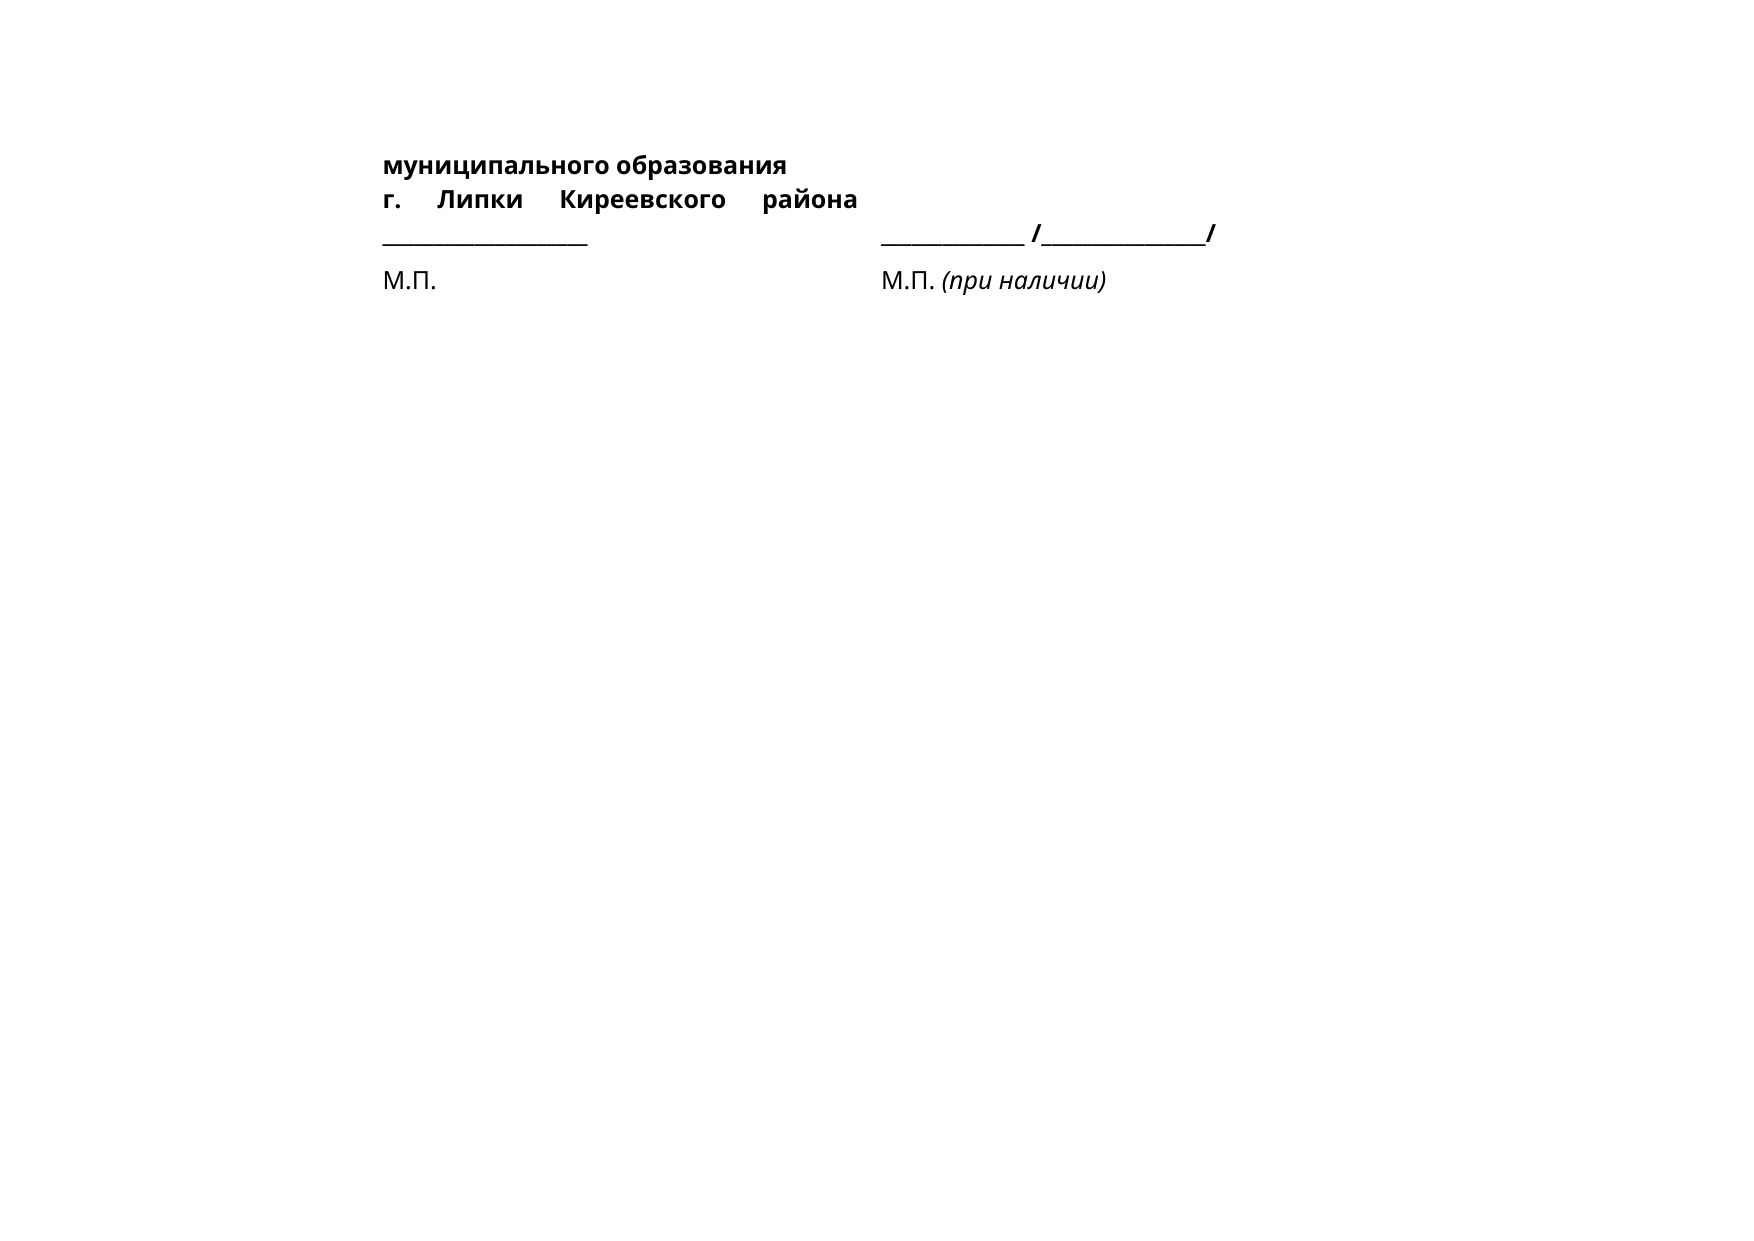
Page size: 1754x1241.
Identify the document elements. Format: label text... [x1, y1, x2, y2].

table_cell М.П. [371, 250, 869, 296]
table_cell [371, 148, 869, 250]
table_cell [870, 148, 1368, 250]
table_cell М.П. (при наличии) [870, 250, 1368, 296]
